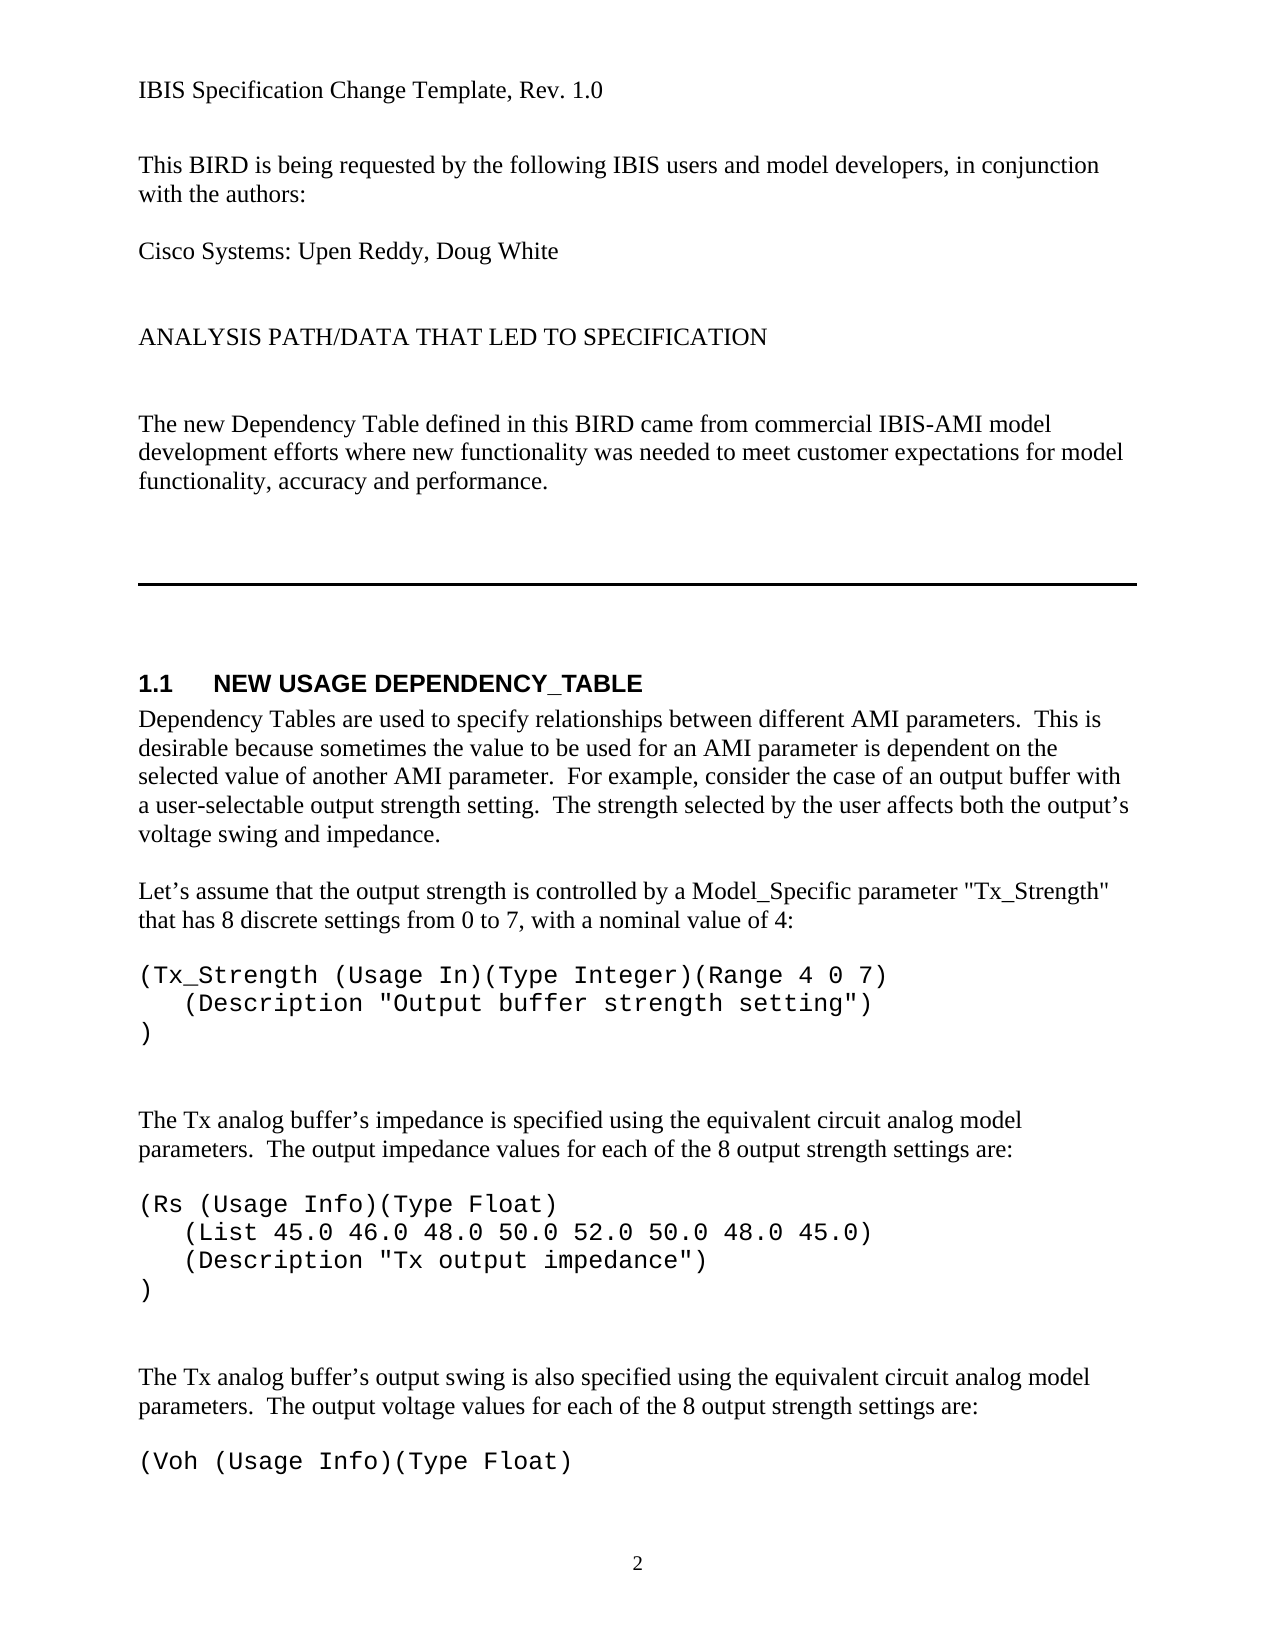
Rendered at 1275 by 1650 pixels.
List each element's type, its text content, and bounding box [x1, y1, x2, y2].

text The Tx analog buffer’s impedance is specified using the equivalent circuit analog model parameters. The output impedance values for each of the 8 output strength settings are: [138, 1105, 1137, 1163]
text (List 45.0 46.0 48.0 50.0 52.0 50.0 48.0 45.0) [138, 1220, 1137, 1248]
text (Tx_Strength (Usage In)(Type Integer)(Range 4 0 7) [138, 963, 1137, 991]
subtitle New Usage Dependency_Table [138, 669, 1137, 698]
text This BIRD is being requested by the following IBIS users and model developers, in conjunction with the authors: [138, 150, 1137, 207]
text ) [138, 1276, 1137, 1305]
text The new Dependency Table defined in this BIRD came from commercial IBIS-AMI model development efforts where new functionality was needed to meet customer expectations for model functionality, accuracy and performance. [138, 409, 1137, 495]
text ANALYSIS PATH/DATA THAT LED TO SPECIFICATION [138, 322, 1137, 351]
text The Tx analog buffer’s output swing is also specified using the equivalent circuit analog model parameters. The output voltage values for each of the 8 output strength settings are: [138, 1362, 1137, 1420]
text Dependency Tables are used to specify relationships between different AMI parameters. This is desirable because sometimes the value to be used for an AMI parameter is dependent on the selected value of another AMI parameter. For example, consider the case of an output buffer with a user-selectable output strength setting. The strength selected by the user affects both the output’s voltage swing and impedance. [138, 704, 1137, 848]
text (Description "Output buffer strength setting") [138, 991, 1137, 1019]
text ) [138, 1019, 1137, 1048]
text (Rs (Usage Info)(Type Float) [138, 1191, 1137, 1220]
text Let’s assume that the output strength is controlled by a Model_Specific parameter "Tx_Strength" that has 8 discrete settings from 0 to 7, with a nominal value of 4: [138, 876, 1137, 934]
text (Description "Tx output impedance") [138, 1248, 1137, 1276]
text Cisco Systems: Upen Reddy, Doug White [138, 236, 1137, 265]
text (Voh (Usage Info)(Type Float) [138, 1448, 1137, 1477]
